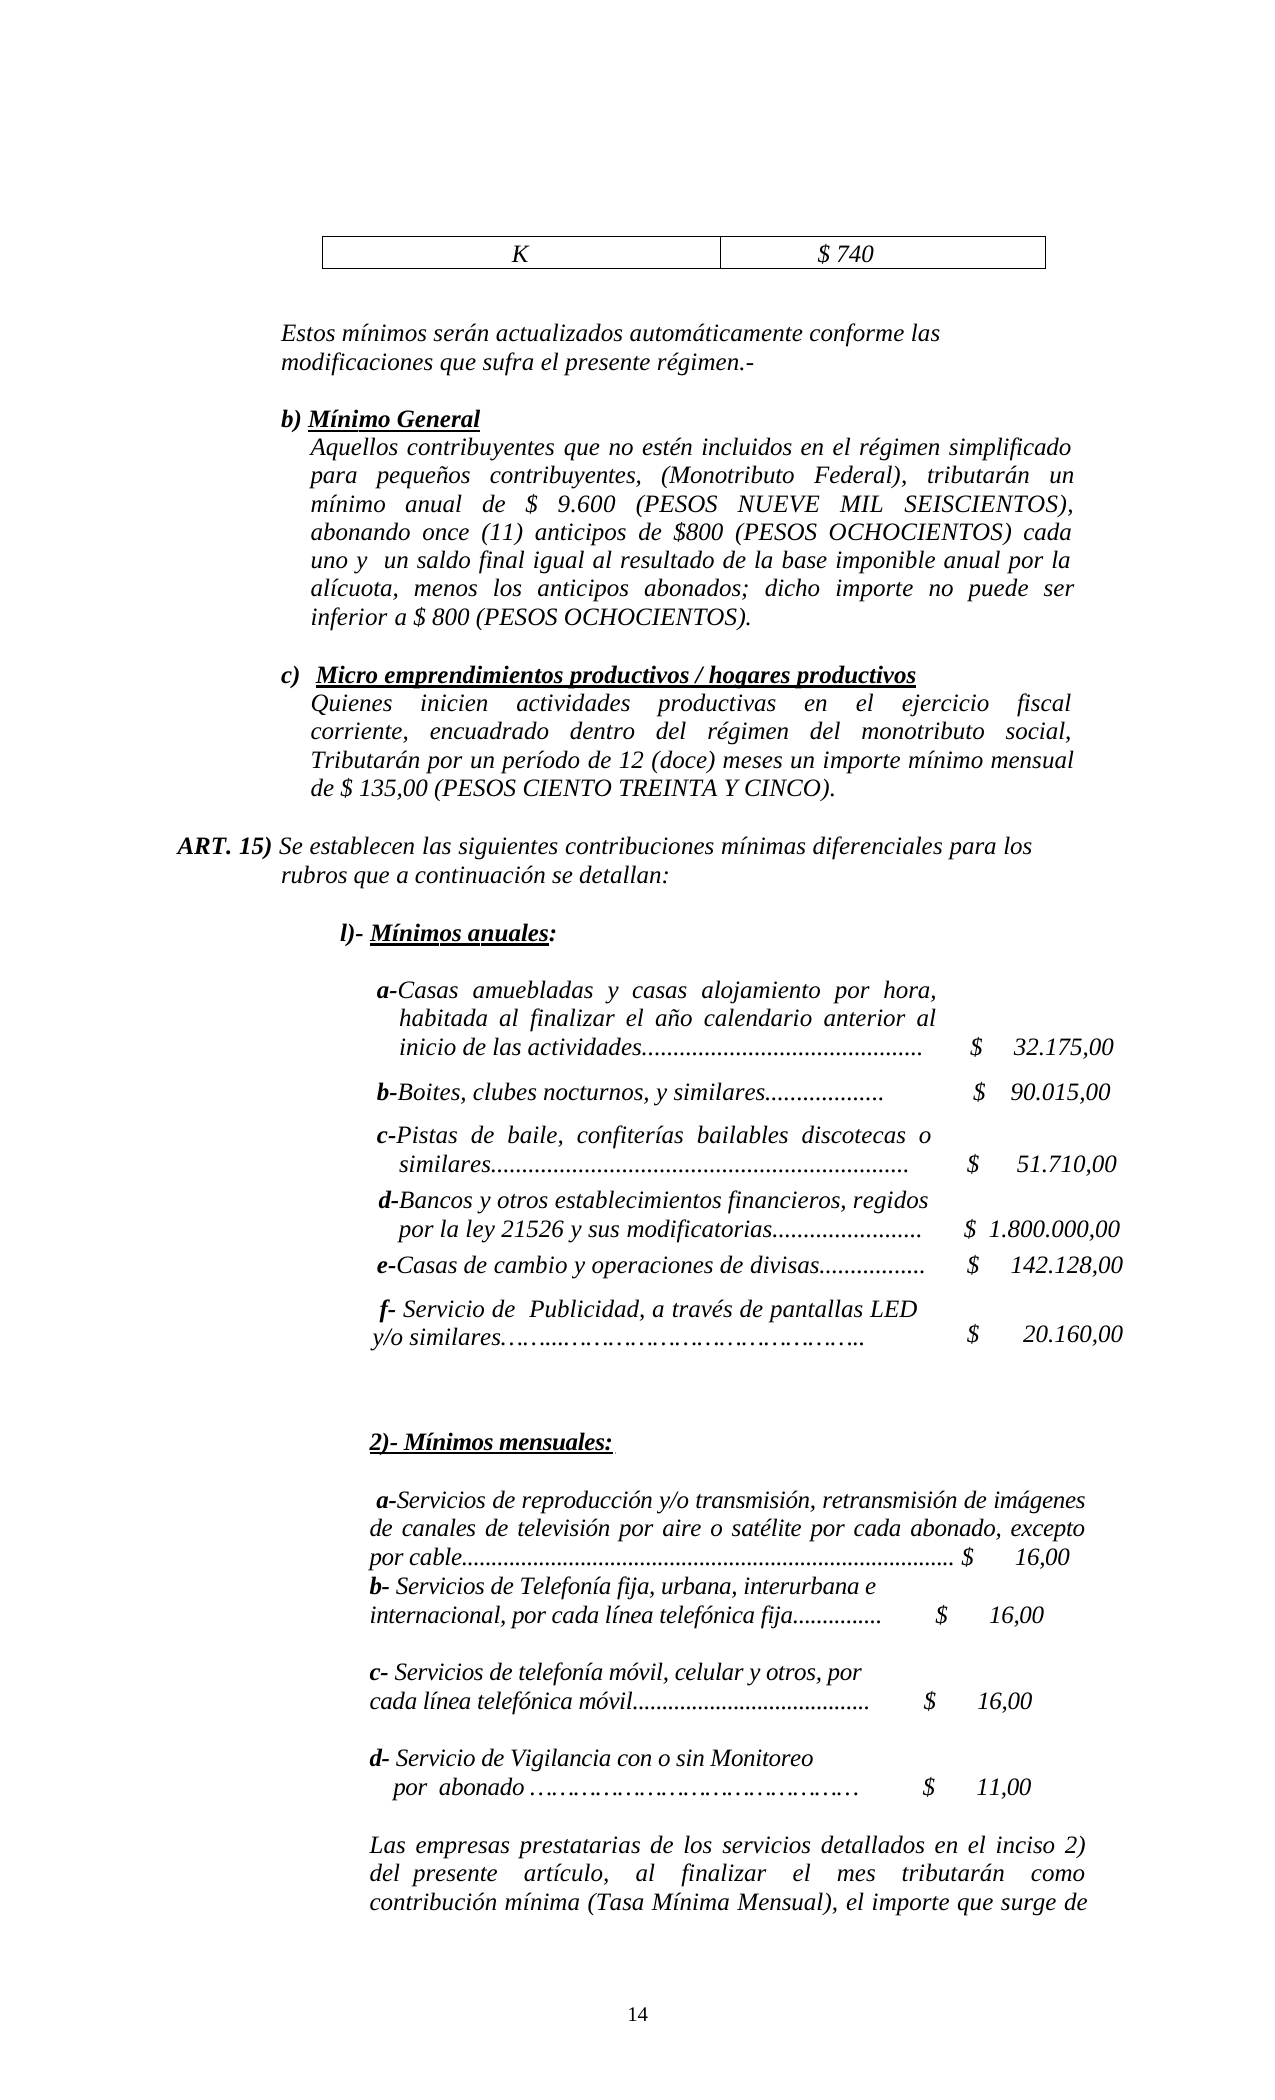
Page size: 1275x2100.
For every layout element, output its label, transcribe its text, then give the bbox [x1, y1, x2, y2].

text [369, 1830, 1088, 1916]
text c) Micro emprendimientos productivos / hogares productivos [281, 660, 1096, 689]
table_cell b-Boites, clubes nocturnos, y similares................... [373, 1078, 949, 1116]
text a-Servicios de reproducción y/o transmisión, retransmisión de imágenes de canales de televisión por aire o satélite por cada abonado, excepto por cable................................................................................... $ 16,00 [369, 1485, 1088, 1571]
text Quienes inicien actividades productivas en el ejercicio fiscal corriente, encuadrado dentro del régimen del monotributo social, Tributarán por un período de 12 (doce) meses un importe mínimo mensual de $ 135,00 (PESOS CIENTO TREINTA Y CINCO). [310, 689, 1074, 802]
table_cell e-Casas de cambio y operaciones de divisas................. [373, 1252, 949, 1294]
text d- Servicio de Vigilancia con o sin Monitoreo [369, 1743, 1088, 1772]
text internacional, por cada línea telefónica fija............... $ 16,00 [369, 1600, 1088, 1628]
table_cell $ 20.160,00 [949, 1294, 1127, 1370]
text Estos mínimos serán actualizados automáticamente conforme las modificaciones que sufra el presente régimen.- [281, 318, 1096, 376]
table_cell K [323, 237, 720, 268]
text 2)- Mínimos mensuales: [369, 1427, 1088, 1456]
table_cell $ 1.800.000,00 [949, 1187, 1127, 1252]
table_cell f- Servicio de Publicidad, a través de pantallas LED y/o similares……...………………………………….. $ 550,00 [373, 1294, 949, 1370]
table_cell d-Bancos y otros establecimientos financieros, regidos por la ley 21526 y sus modificatorias........................ [373, 1187, 949, 1252]
table_cell $ 142.128,00 [949, 1252, 1127, 1294]
table_cell $ 51.710,00 [949, 1116, 1127, 1187]
table_cell [883, 237, 1045, 268]
text ART. 15) Se establecen las siguientes contribuciones mínimas diferenciales para los rubros que a continuación se detallan: [177, 831, 1075, 888]
table_header a-Casas amuebladas y casas alojamiento por hora, habitada al finalizar el año calendario anterior al inicio de las actividades............................................. [373, 967, 949, 1078]
table_cell $ 740 [721, 237, 883, 268]
text c- Servicios de telefonía móvil, celular y otros, por [369, 1657, 1088, 1686]
text por abonado ……………………………………… $ 11,00 [369, 1772, 1088, 1801]
text cada línea telefónica móvil........................................ $ 16,00 [369, 1686, 1088, 1715]
text l)- Mínimos anuales: [340, 918, 1096, 946]
text Aquellos contribuyentes que no estén incluidos en el régimen simplificado para pequeños contribuyentes, (Monotributo Federal), tributarán un mínimo anual de $ 9.600 (PESOS NUEVE MIL SEISCIENTOS), abonando once (11) anticipos de $800 (PESOS OCHOCIENTOS) cada uno y un saldo final igual al resultado de la base imponible anual por la alícuota, menos los anticipos abonados; dicho importe no puede ser inferior a $ 800 (PESOS OCHOCIENTOS). [310, 433, 1074, 631]
table_header $ 32.175,00 [949, 967, 1127, 1078]
text b) Mínimo General [281, 404, 1096, 433]
table_cell c-Pistas de baile, confiterías bailables discotecas o similares................................................................... [373, 1116, 949, 1187]
text b- Servicios de Telefonía fija, urbana, interurbana e [369, 1571, 1088, 1600]
table_cell $ 90.015,00 [949, 1078, 1127, 1116]
